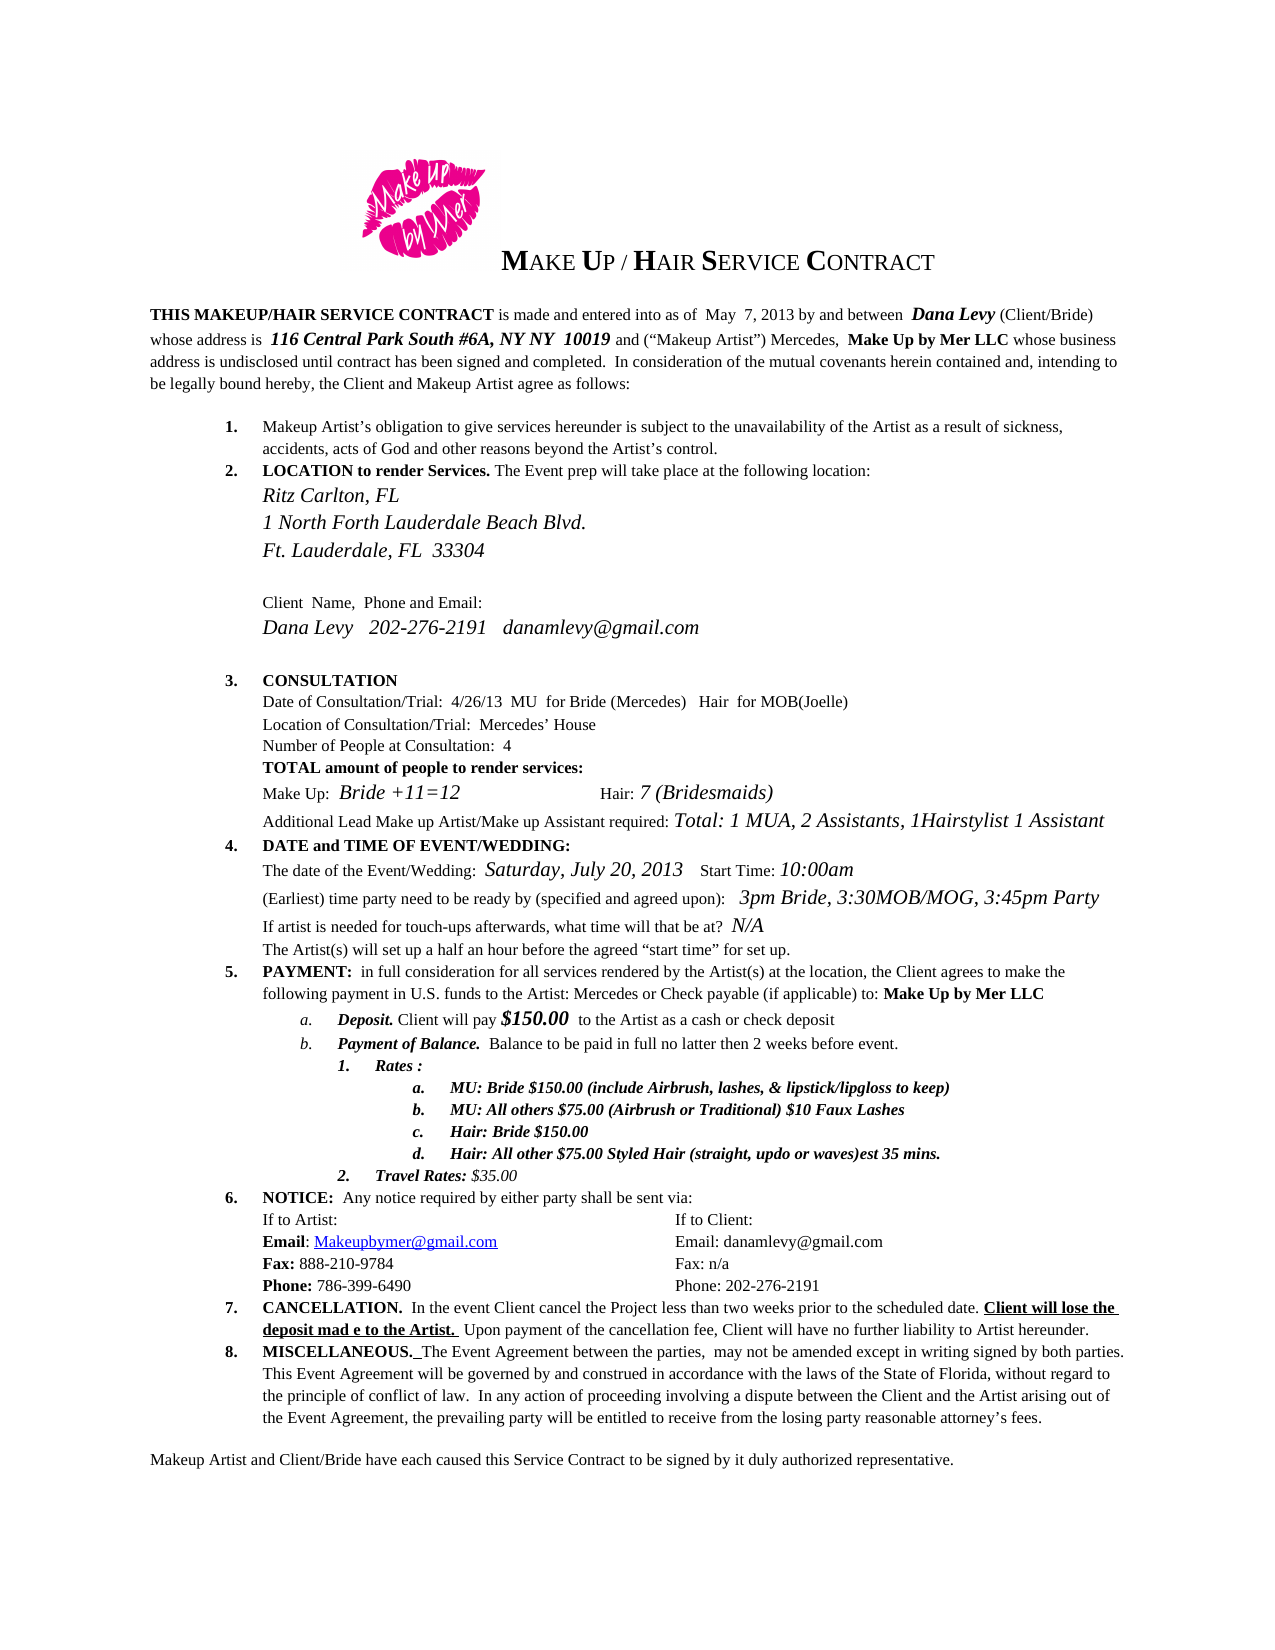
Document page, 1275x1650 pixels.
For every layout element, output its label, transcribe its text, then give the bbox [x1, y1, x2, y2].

list Dana Levy 202-276-2191 danamlevy@gmail.com [262, 615, 1125, 639]
list Email: Makeupbymer@gmail.com Email: danamlevy@gmail.com [262, 1232, 1125, 1251]
list Fax: 888-210-9784 Fax: n/a [262, 1253, 1125, 1273]
text THIS MAKEUP/HAIR SERVICE CONTRACT is made and entered into as of May 7, 2013 by and between Dana Levy (Client/Bride) whose address is 116 Central Park South #6A, NY NY 10019 and (“Makeup Artist”) Mercedes, Make Up by Mer LLC whose business address is undisclosed until contract has been signed and completed. In consideration of the mutual covenants herein contained and, intending to be legally bound hereby, the Client and Makeup Artist agree as follows: [150, 303, 1125, 393]
list CANCELLATION. In the event Client cancel the Project less than two weeks prior to the scheduled date. Client will lose the deposit mad e to the Artist. Upon payment of the cancellation fee, Client will have no further liability to Artist hereunder. [225, 1297, 1125, 1339]
list Phone: 786-399-6490 Phone: 202-276-2191 [262, 1276, 1125, 1295]
list MU: Bride $150.00 (include Airbrush, lashes, & lipstick/lipgloss to keep) [412, 1078, 1125, 1097]
list LOCATION to render Services. The Event prep will take place at the following location: [225, 461, 1125, 480]
list Client Name, Phone and Email: [262, 593, 1125, 612]
list Make Up: Bride +11=12 Hair: 7 (Bridesmaids) [262, 780, 1125, 804]
list TOTAL amount of people to render services: [262, 758, 1125, 777]
list Rates : [337, 1056, 1125, 1075]
list Ritz Carlton, FL [262, 483, 1125, 507]
text MAKE UP / HAIR SERVICE CONTRACT [150, 150, 1125, 277]
list DATE and TIME OF EVENT/WEDDING: [225, 835, 1125, 854]
list The date of the Event/Wedding: Saturday, July 20, 2013 Start Time: 10:00am [262, 857, 1125, 881]
list PAYMENT: in full consideration for all services rendered by the Artist(s) at the location, the Client agrees to make the following payment in U.S. funds to the Artist: Mercedes or Check payable (if applicable) to: Make Up by Mer LLC [225, 962, 1125, 1003]
list NOTICE: Any notice required by either party shall be sent via: [225, 1188, 1125, 1207]
list Number of People at Consultation: 4 [262, 736, 1125, 755]
list Additional Lead Make up Artist/Make up Assistant required: Total: 1 MUA, 2 Assistants, 1Hairstylist 1 Assistant [262, 808, 1125, 832]
text Makeup Artist and Client/Bride have each caused this Service Contract to be signed by it duly authorized representative. [150, 1450, 1125, 1469]
list MISCELLANEOUS. The Event Agreement between the parties, may not be amended except in writing signed by both parties. This Event Agreement will be governed by and construed in accordance with the laws of the State of Florida, without regard to the principle of conflict of law. In any action of proceeding involving a dispute between the Client and the Artist arising out of the Event Agreement, the prevailing party will be entitled to receive from the losing party reasonable attorney’s fees. [225, 1341, 1125, 1427]
list Hair: All other $75.00 Styled Hair (straight, updo or waves)est 35 mins. [412, 1144, 1125, 1163]
list Location of Consultation/Trial: Mercedes’ House [262, 714, 1125, 733]
list Hair: Bride $150.00 [412, 1122, 1125, 1141]
list MU: All others $75.00 (Airbrush or Traditional) $10 Faux Lashes [412, 1100, 1125, 1119]
list Makeup Artist’s obligation to give services hereunder is subject to the unavailability of the Artist as a result of sickness, accidents, acts of God and other reasons beyond the Artist’s control. [225, 417, 1125, 458]
list Payment of Balance. Balance to be paid in full no latter then 2 weeks before event. [300, 1034, 1125, 1053]
list The Artist(s) will set up a half an hour before the agreed “start time” for set up. [262, 940, 1125, 959]
list Date of Consultation/Trial: 4/26/13 MU for Bride (Mercedes) Hair for MOB(Joelle) [262, 692, 1125, 711]
list Travel Rates: $35.00 [337, 1166, 1125, 1185]
list If artist is needed for touch-ups afterwards, what time will that be at? N/A [262, 913, 1125, 937]
list Ft. Lauderdale, FL 33304 [262, 538, 1125, 562]
list CONSULTATION [225, 670, 1125, 689]
list If to Artist: If to Client: [262, 1209, 1125, 1229]
list Deposit. Client will pay $150.00 to the Artist as a cash or check deposit [300, 1006, 1125, 1030]
list (Earliest) time party need to be ready by (specified and agreed upon): 3pm Bride, 3:30MOB/MOG, 3:45pm Party [262, 885, 1125, 909]
list 1 North Forth Lauderdale Beach Blvd. [262, 510, 1125, 534]
